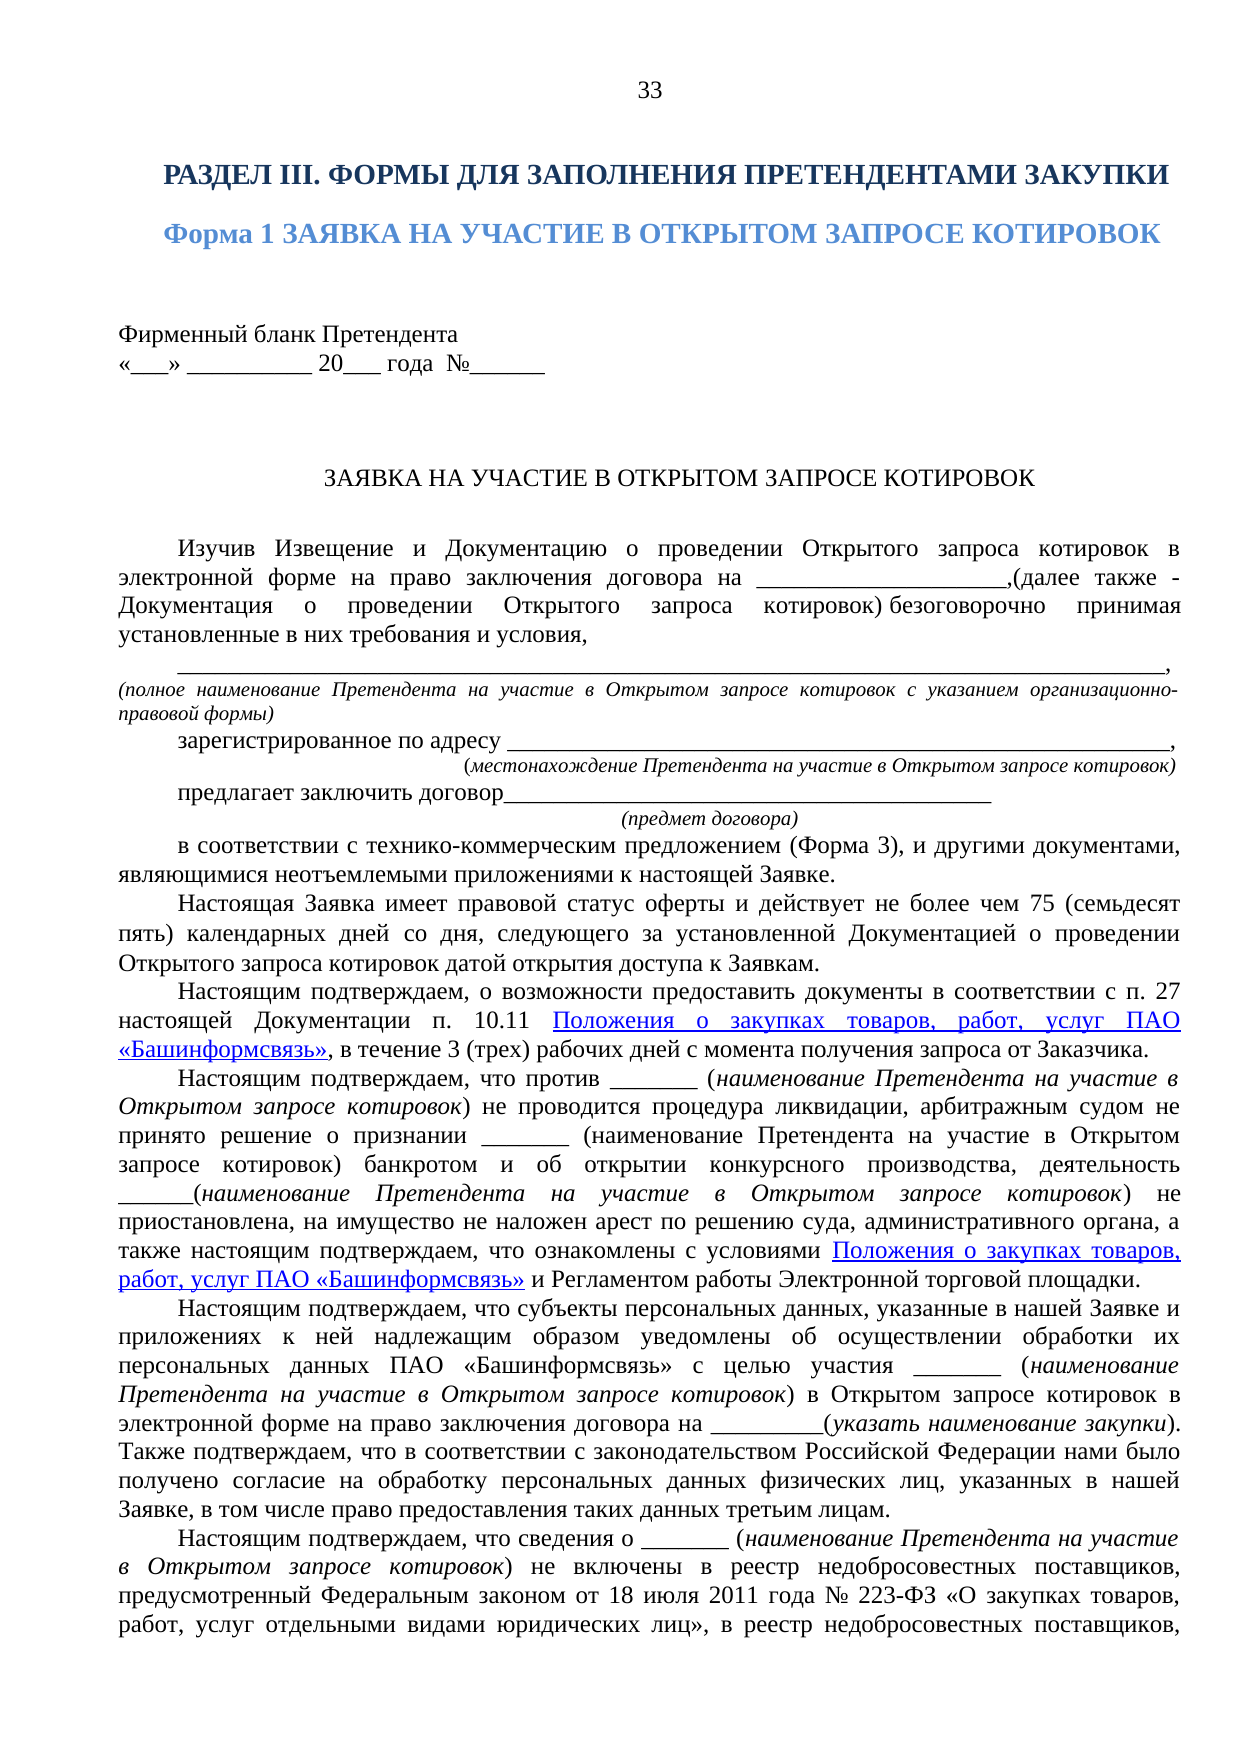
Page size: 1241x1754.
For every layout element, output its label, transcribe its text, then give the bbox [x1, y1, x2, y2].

text предлагает заключить договор_______________________________________ [118, 777, 1181, 806]
text «___» __________ 20___ года №______ [118, 348, 1181, 377]
subtitle РАЗДЕЛ III. ФОРМЫ ДЛЯ ЗАПОЛНЕНИЯ ПРЕТЕНДЕНТАМИ ЗАКУПКИ [163, 157, 1181, 191]
text ЗАЯВКА НА УЧАСТИЕ В ОТКРЫТОМ ЗАПРОСЕ КОТИРОВОК [118, 463, 1181, 492]
text Настоящим подтверждаем, что субъекты персональных данных, указанные в нашей Заявке и приложениях к ней надлежащим образом уведомлены об осуществлении обработки их персональных данных ПАО «Башинформсвязь» с целью участия _______ (наименование Претендента на участие в Открытом запросе котировок) в Открытом запросе котировок в электронной форме на право заключения договора на _________(указать наименование закупки). Также подтверждаем, что в соответствии с законодательством Российской Федерации нами было получено согласие на обработку персональных данных физических лиц, указанных в нашей Заявке, в том числе право предоставления таких данных третьим лицам. [118, 1293, 1181, 1523]
text (местонахождение Претендента на участие в Открытом запросе котировок) [118, 753, 1181, 777]
text Настоящая Заявка имеет правовой статус оферты и действует не более чем 75 (семьдесят пять) календарных дней со дня, следующего за установленной Документацией о проведении Открытого запроса котировок датой открытия доступа к Заявкам. [118, 888, 1181, 976]
text _______________________________________________________________________________, (полное наименование Претендента на участие в Открытом запросе котировок с указанием организационно-правовой формы) [118, 648, 1181, 725]
text Изучив Извещение и Документацию о проведении Открытого запроса котировок в электронной форме на право заключения договора на ____________________,(далее также - Документация о проведении Открытого запроса котировок) безоговорочно принимая установленные в них требования и условия, [118, 533, 1181, 648]
text Настоящим подтверждаем, о возможности предоставить документы в соответствии с п. 27 настоящей Документации п. 10.11 Положения о закупках товаров, работ, услуг ПАО «Башинформсвязь», в течение 3 (трех) рабочих дней с момента получения запроса от Заказчика. [118, 976, 1181, 1063]
text Фирменный бланк Претендента [118, 319, 1181, 348]
text Настоящим подтверждаем, что против _______ (наименование Претендента на участие в Открытом запросе котировок) не проводится процедура ликвидации, арбитражным судом не принято решение о признании _______ (наименование Претендента на участие в Открытом запросе котировок) банкротом и об открытии конкурсного производства, деятельность ______(наименование Претендента на участие в Открытом запросе котировок) не приостановлена, на имущество не наложен арест по решению суда, административного органа, а также настоящим подтверждаем, что ознакомлены с условиями Положения о закупках товаров, работ, услуг ПАО «Башинформсвязь» и Регламентом работы Электронной торговой площадки. [118, 1063, 1181, 1293]
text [118, 1523, 1181, 1638]
text зарегистрированное по адресу _____________________________________________________, [118, 725, 1181, 753]
text в соответствии с технико-коммерческим предложением (Форма 3), и другими документами, являющимися неотъемлемыми приложениями к настоящей Заявке. [118, 830, 1181, 888]
subtitle Форма 1 ЗАЯВКА НА УЧАСТИЕ В ОТКРЫТОМ ЗАПРОСЕ КОТИРОВОК [163, 216, 1181, 249]
text (предмет договора) [118, 806, 1181, 830]
